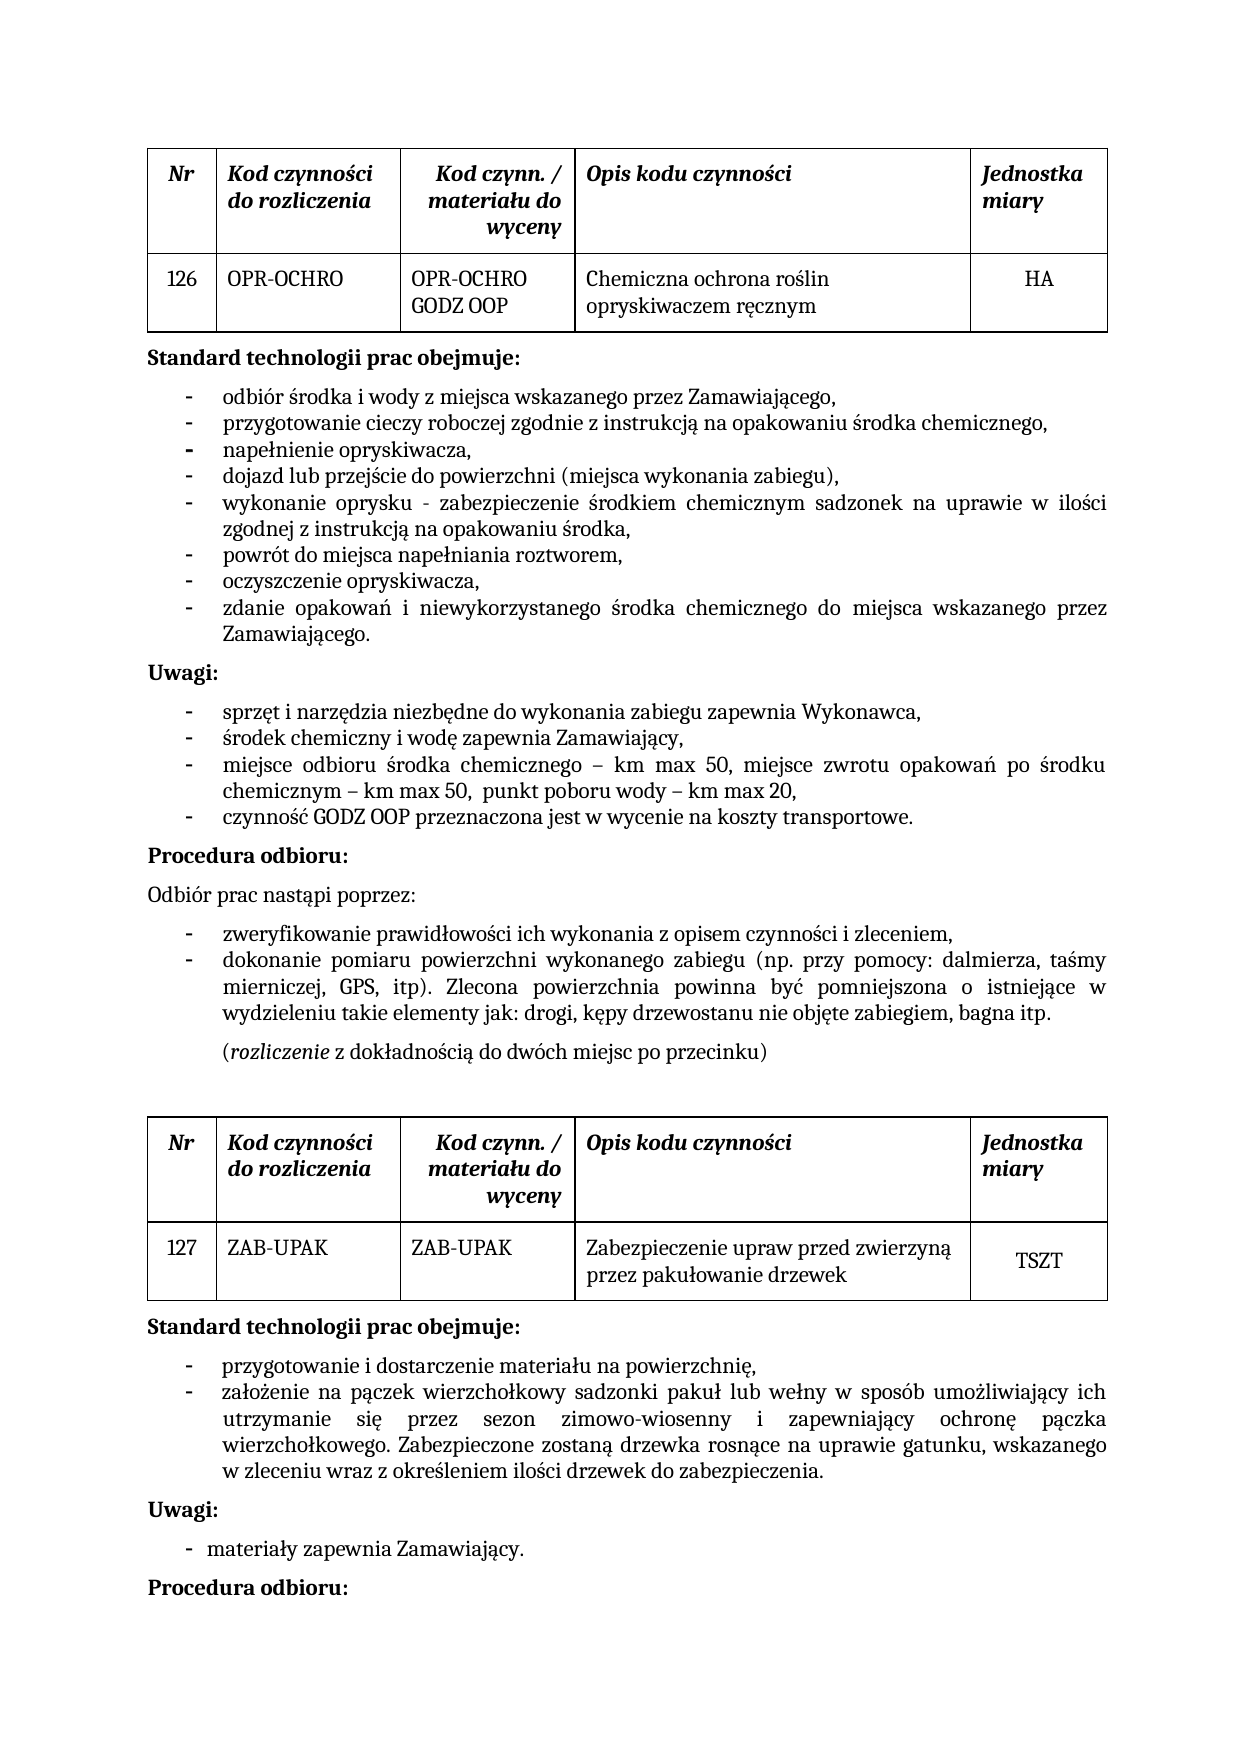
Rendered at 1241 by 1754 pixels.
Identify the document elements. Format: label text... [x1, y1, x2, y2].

list wykonanie oprysku - zabezpieczenie środkiem chemicznym sadzonek na uprawie w ilości zgodnej z instrukcją na opakowaniu środka, [185, 489, 1107, 542]
text Standard technologii prac obejmuje: [148, 1314, 1107, 1340]
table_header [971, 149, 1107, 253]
list przygotowanie cieczy roboczej zgodnie z instrukcją na opakowaniu środka chemicznego, [185, 410, 1107, 437]
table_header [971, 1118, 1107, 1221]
list dojazd lub przejście do powierzchni (miejsca wykonania zabiegu), [185, 463, 1107, 489]
list przygotowanie i dostarczenie materiału na powierzchnię, [185, 1353, 1107, 1379]
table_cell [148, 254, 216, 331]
text Odbiór prac nastąpi poprzez: [148, 882, 1107, 908]
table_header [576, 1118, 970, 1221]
list czynność GODZ OOP przeznaczona jest w wycenie na koszty transportowe. [185, 804, 1107, 831]
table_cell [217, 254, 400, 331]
list dokonanie pomiaru powierzchni wykonanego zabiegu (np. przy pomocy: dalmierza, taśmy mierniczej, GPS, itp). Zlecona powierzchnia powinna być pomniejszona o istniejące w wydzieleniu takie elementy jak: drogi, kępy drzewostanu nie objęte zabiegiem, bagna itp. [185, 947, 1107, 1026]
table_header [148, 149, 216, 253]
text Uwagi: [148, 660, 1107, 686]
list oczyszczenie opryskiwacza, [185, 568, 1107, 595]
list napełnienie opryskiwacza, [185, 437, 1107, 463]
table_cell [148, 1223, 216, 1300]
text Uwagi: [148, 1497, 1107, 1523]
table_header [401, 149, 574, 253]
list odbiór środka i wody z miejsca wskazanego przez Zamawiającego, [185, 384, 1107, 410]
text (rozliczenie z dokładnością do dwóch miejsc po przecinku) [148, 1039, 1107, 1065]
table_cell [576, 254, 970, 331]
list założenie na pączek wierzchołkowy sadzonki pakuł lub wełny w sposób umożliwiający ich utrzymanie się przez sezon zimowo-wiosenny i zapewniający ochronę pączka wierzchołkowego. Zabezpieczone zostaną drzewka rosnące na uprawie gatunku, wskazanego w zleceniu wraz z określeniem ilości drzewek do zabezpieczenia. [185, 1379, 1107, 1484]
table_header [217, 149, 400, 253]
list materiały zapewnia Zamawiający. [185, 1536, 1107, 1562]
list zweryfikowanie prawidłowości ich wykonania z opisem czynności i zleceniem, [185, 921, 1107, 947]
list sprzęt i narzędzia niezbędne do wykonania zabiegu zapewnia Wykonawca, [185, 699, 1107, 725]
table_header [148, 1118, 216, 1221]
list powrót do miejsca napełniania roztworem, [185, 542, 1107, 568]
text Procedura odbioru: [148, 1574, 1107, 1601]
list miejsce odbioru środka chemicznego – km max 50, miejsce zwrotu opakowań po środku chemicznym – km max 50, punkt poboru wody – km max 20, [185, 751, 1107, 804]
text Standard technologii prac obejmuje: [148, 345, 1107, 371]
text Procedura odbioru: [148, 843, 1107, 869]
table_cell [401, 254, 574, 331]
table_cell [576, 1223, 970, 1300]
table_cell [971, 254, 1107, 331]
list środek chemiczny i wodę zapewnia Zamawiający, [185, 725, 1107, 751]
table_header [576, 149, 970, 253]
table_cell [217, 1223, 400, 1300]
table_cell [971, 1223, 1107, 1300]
list zdanie opakowań i niewykorzystanego środka chemicznego do miejsca wskazanego przez Zamawiającego. [185, 595, 1107, 647]
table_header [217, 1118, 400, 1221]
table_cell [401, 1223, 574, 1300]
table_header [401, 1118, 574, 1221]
